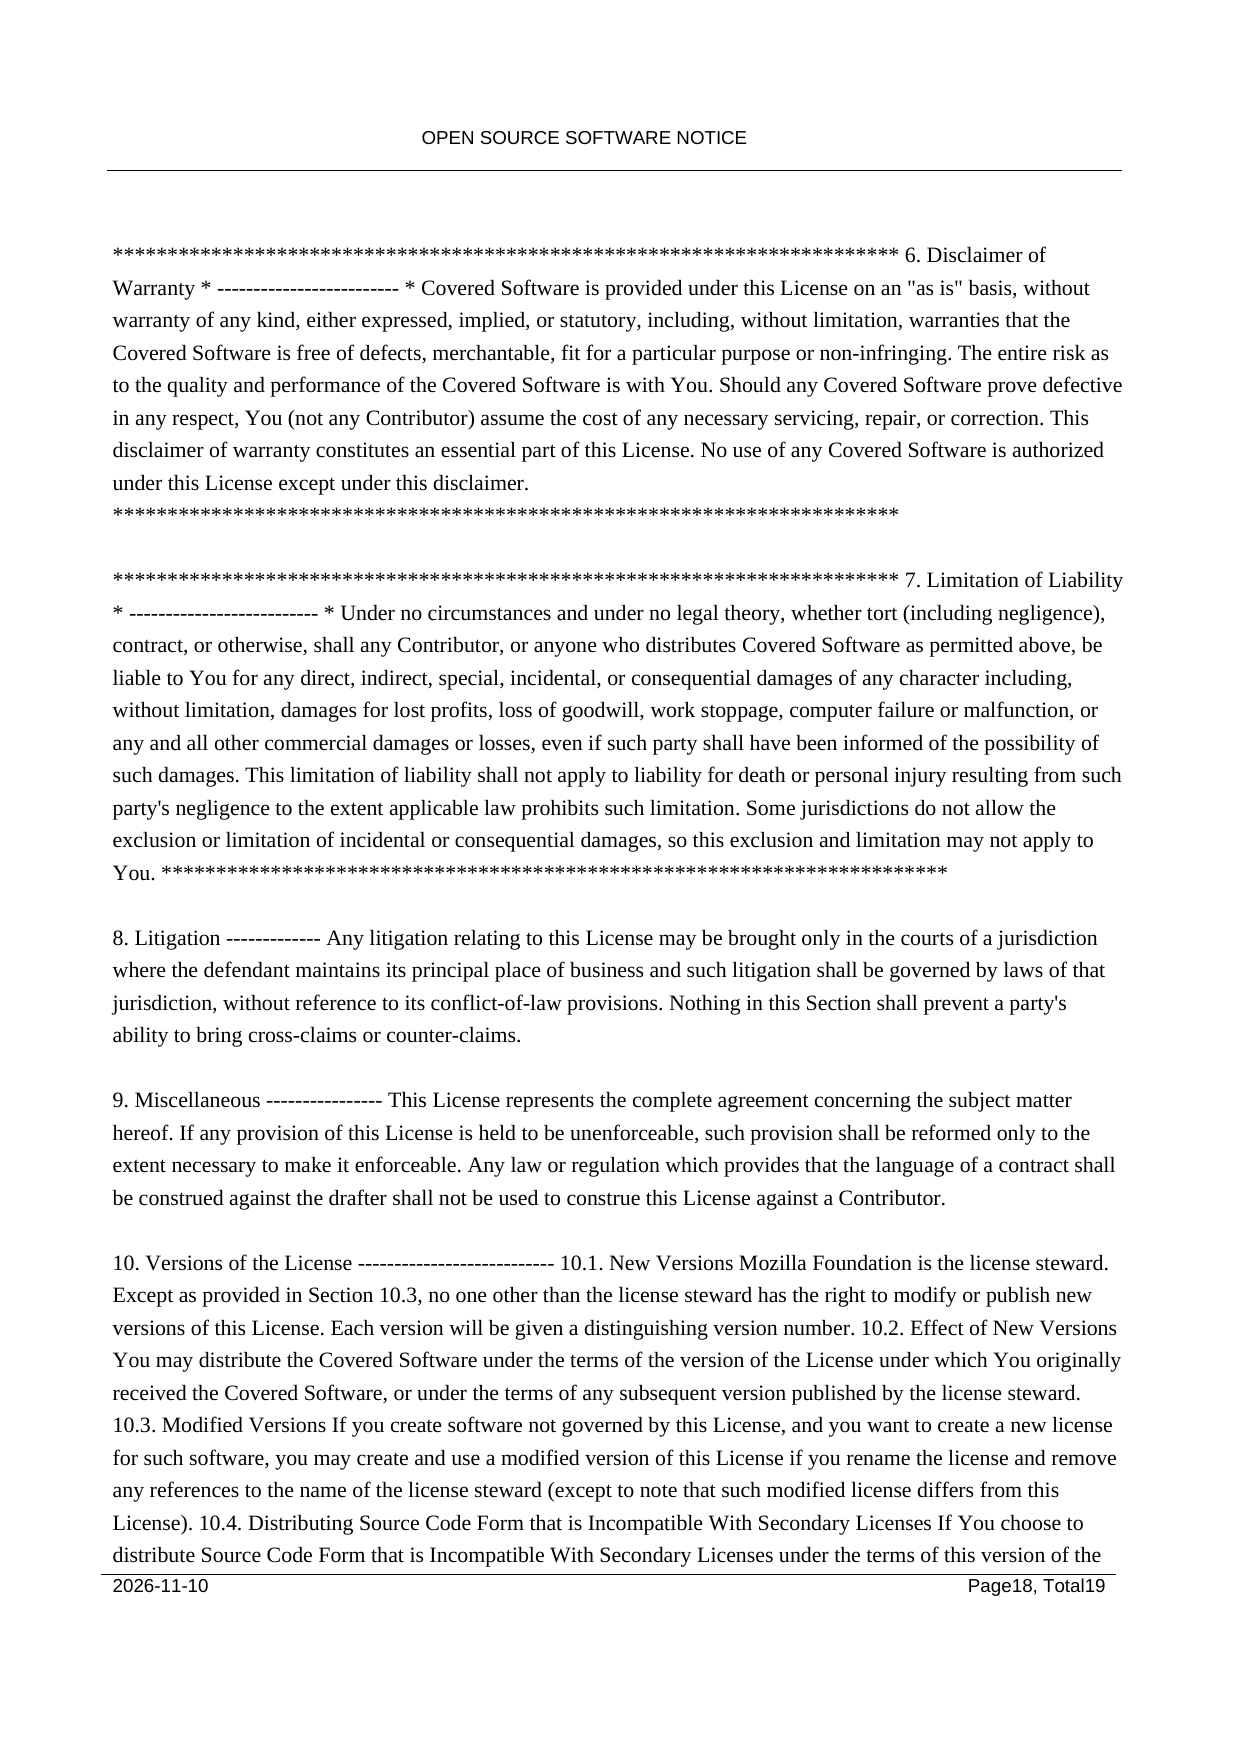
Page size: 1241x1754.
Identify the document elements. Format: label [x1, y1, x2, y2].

text [112, 206, 1128, 1571]
